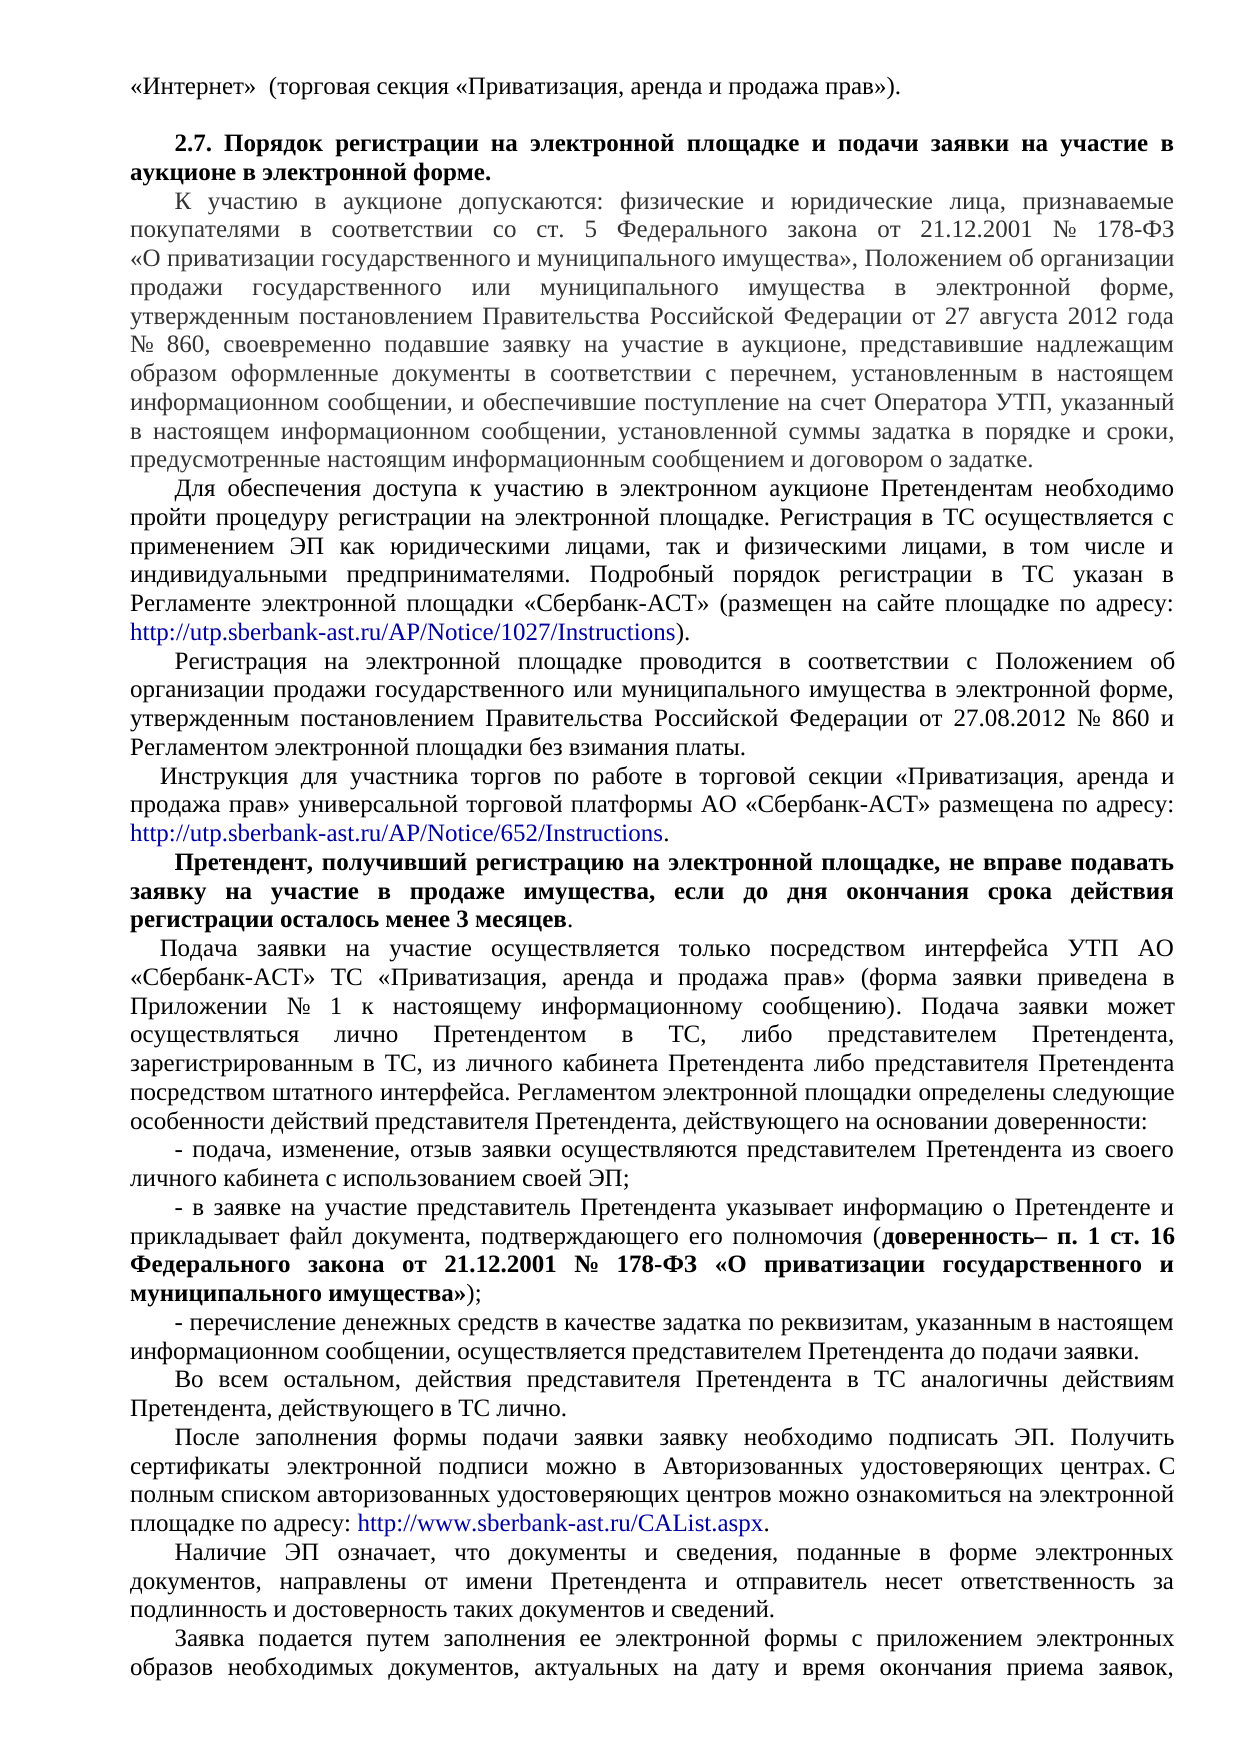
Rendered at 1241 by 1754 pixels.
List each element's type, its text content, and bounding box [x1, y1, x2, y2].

text - в заявке на участие представитель Претендента указывает информацию о Претенденте и прикладывает файл документа, подтверждающего его полномочия (доверенность– п. 1 ст. 16 Федерального закона от 21.12.2001 № 178-ФЗ «О приватизации государственного и муниципального имущества»); [130, 1192, 1175, 1307]
text - подача, изменение, отзыв заявки осуществляются представителем Претендента из своего личного кабинета с использованием своей ЭП; [130, 1134, 1175, 1192]
text Наличие ЭП означает, что документы и сведения, поданные в форме электронных документов, направлены от имени Претендента и отправитель несет ответственность за подлинность и достоверность таких документов и сведений. [130, 1537, 1175, 1623]
text 2.7. Порядок регистрации на электронной площадке и подачи заявки на участие в аукционе в электронной форме. [130, 128, 1175, 186]
text Инструкция для участника торгов по работе в торговой секции «Приватизация, аренда и продажа прав» универсальной торговой платформы АО «Сбербанк-АСТ» размещена по адресу: http://utp.sberbank-ast.ru/AP/Notice/652/Instructions. [130, 761, 1175, 847]
text Регистрация на электронной площадке проводится в соответствии с Положением об организации продажи государственного или муниципального имущества в электронной форме, утвержденным постановлением Правительства Российской Федерации от 27.08.2012 № 860 и Регламентом электронной площадки без взимания платы. [130, 646, 1175, 761]
text Для обеспечения доступа к участию в электронном аукционе Претендентам необходимо пройти процедуру регистрации на электронной площадке. Регистрация в ТС осуществляется с применением ЭП как юридическими лицами, так и физическими лицами, в том числе и индивидуальными предпринимателями. Подробный порядок регистрации в ТС указан в Регламенте электронной площадки «Сбербанк-АСТ» (размещен на сайте площадке по адресу: http://utp.sberbank-ast.ru/AP/Notice/1027/Instructions). [130, 473, 1175, 646]
text К участию в аукционе допускаются: физические и юридические лица, признаваемые покупателями в соответствии со ст. 5 Федерального закона от 21.12.2001 № 178-ФЗ «О приватизации государственного и муниципального имущества», Положением об организации продажи государственного или муниципального имущества в электронной форме, утвержденным постановлением Правительства Российской Федерации от 27 августа 2012 года № 860, своевременно подавшие заявку на участие в аукционе, представившие надлежащим образом оформленные документы в соответствии с перечнем, установленным в настоящем информационном сообщении, и обеспечившие поступление на счет Оператора УТП, указанный в настоящем информационном сообщении, установленной суммы задатка в порядке и сроки, предусмотренные настоящим информационным сообщением и договором о задатке. [130, 186, 1175, 473]
text Во всем остальном, действия представителя Претендента в ТС аналогичны действиям Претендента, действующего в ТС лично. [130, 1364, 1175, 1422]
text - перечисление денежных средств в качестве задатка по реквизитам, указанным в настоящем информационном сообщении, осуществляется представителем Претендента до подачи заявки. [130, 1307, 1175, 1364]
text Подача заявки на участие осуществляется только посредством интерфейса УТП АО «Сбербанк-АСТ» ТС «Приватизация, аренда и продажа прав» (форма заявки приведена в Приложении № 1 к настоящему информационному сообщению). Подача заявки может осуществляться лично Претендентом в ТС, либо представителем Претендента, зарегистрированным в ТС, из личного кабинета Претендента либо представителя Претендента посредством штатного интерфейса. Регламентом электронной площадки определены следующие особенности действий представителя Претендента, действующего на основании доверенности: [130, 933, 1175, 1134]
text Претендент, получивший регистрацию на электронной площадке, не вправе подавать заявку на участие в продаже имущества, если до дня окончания срока действия регистрации осталось менее 3 месяцев. [130, 847, 1175, 933]
text После заполнения формы подачи заявки заявку необходимо подписать ЭП. Получить сертификаты электронной подписи можно в Авторизованных удостоверяющих центрах. С полным списком авторизованных удостоверяющих центров можно ознакомиться на электронной площадке по адресу: http://www.sberbank-ast.ru/CAList.aspx. [130, 1422, 1175, 1537]
